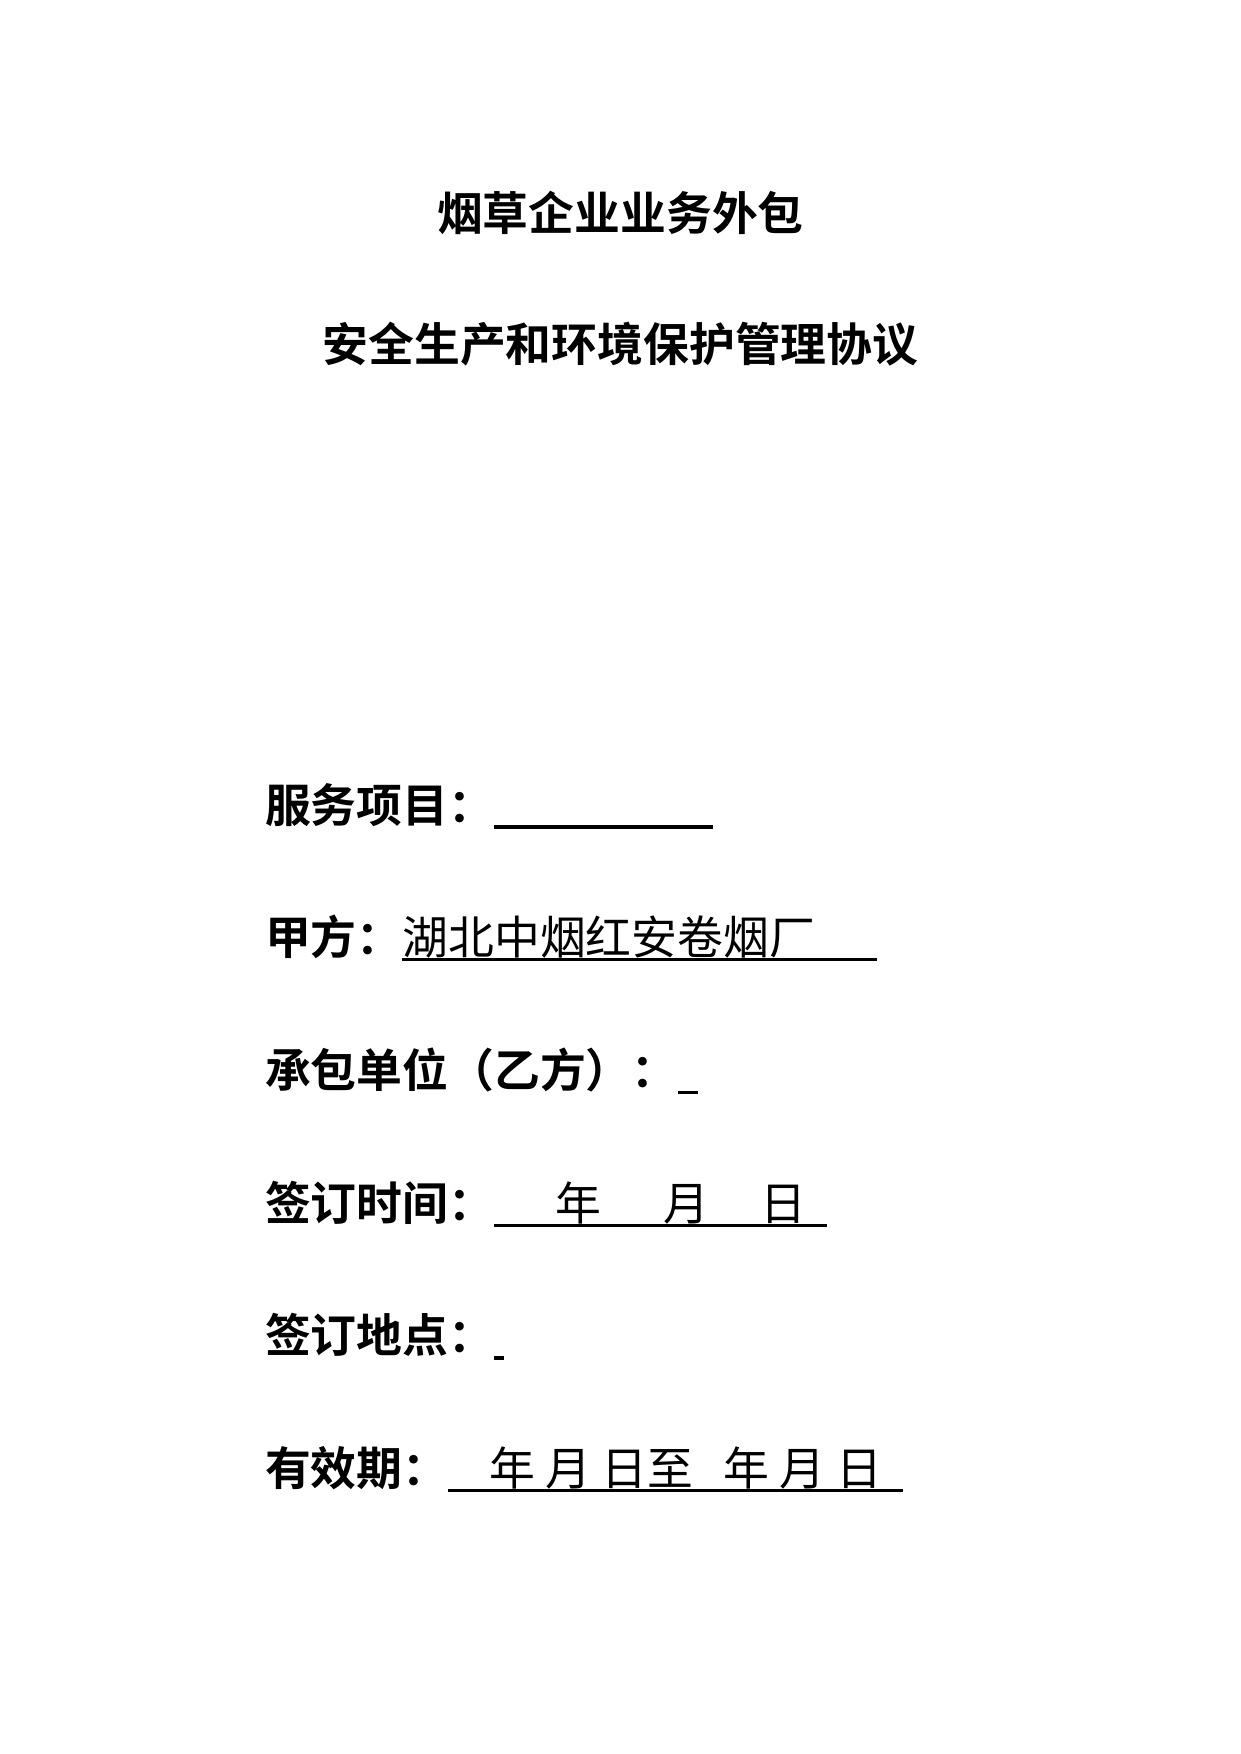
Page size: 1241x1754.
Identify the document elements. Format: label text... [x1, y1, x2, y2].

text 签订时间： 年 月 日 [187, 1167, 1053, 1233]
text 烟草企业业务外包 [187, 162, 1053, 259]
text 甲方：湖北中烟红安卷烟厂 [187, 902, 1053, 968]
text 安全生产和环境保护管理协议 [187, 293, 1053, 390]
text 有效期： 年 月 日至 年 月 日 [187, 1432, 1053, 1499]
text 服务项目： [187, 769, 1053, 835]
text 承包单位（乙方）： [187, 1034, 1053, 1101]
text 签订地点： [187, 1300, 1053, 1366]
